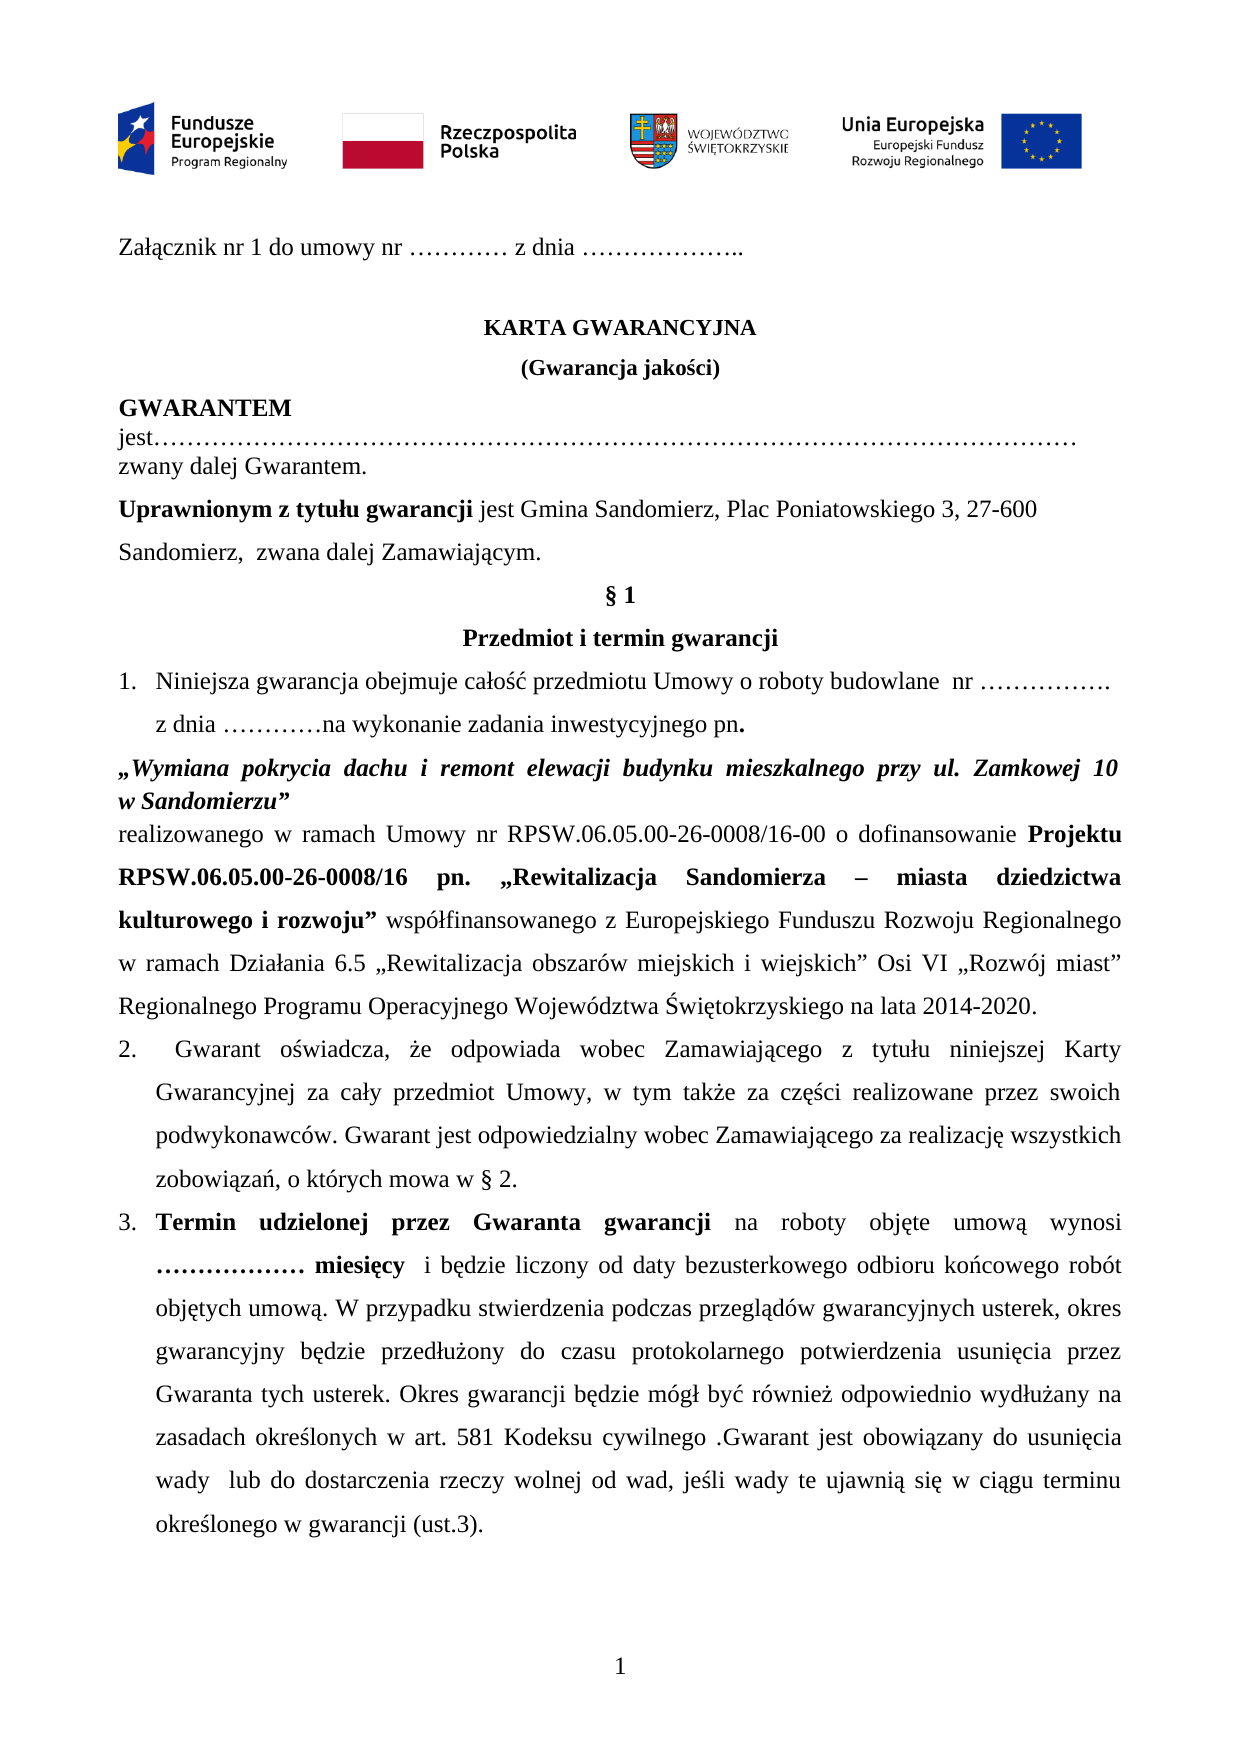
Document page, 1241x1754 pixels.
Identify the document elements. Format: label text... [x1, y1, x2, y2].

text Przedmiot i termin gwarancji [118, 623, 1122, 652]
text (Gwarancja jakości) [118, 354, 1122, 380]
text § 1 [118, 580, 1122, 609]
picture [342, 102, 576, 175]
text „Wymiana pokrycia dachu i remont elewacji budynku mieszkalnego przy ul. Zamkowej 10 w Sandomierzu” [118, 753, 1122, 814]
text realizowanego w ramach Umowy nr RPSW.06.05.00-26-0008/16-00 o dofinansowanie Projektu RPSW.06.05.00-26-0008/16 pn. „Rewitalizacja Sandomierza – miasta dziedzictwa kulturowego i rozwoju” współfinansowanego z Europejskiego Funduszu Rozwoju Regionalnego w ramach Działania 6.5 „Rewitalizacja obszarów miejskich i wiejskich” Osi VI „Rozwój miast” Regionalnego Programu Operacyjnego Województwa Świętokrzyskiego na lata 2014-2020. [118, 819, 1122, 1020]
list Termin udzielonej przez Gwaranta gwarancji na roboty objęte umową wynosi ……………… miesięcy i będzie liczony od daty bezusterkowego odbioru końcowego robót objętych umową. W przypadku stwierdzenia podczas przeglądów gwarancyjnych usterek, okres gwarancyjny będzie przedłużony do czasu protokolarnego potwierdzenia usunięcia przez Gwaranta tych usterek. Okres gwarancji będzie mógł być również odpowiednio wydłużany na zasadach określonych w art. 581 Kodeksu cywilnego .Gwarant jest obowiązany do usunięcia wady lub do dostarczenia rzeczy wolnej od wad, jeśli wady te ujawnią się w ciągu terminu określonego w gwarancji (ust.3). [118, 1207, 1122, 1537]
list Gwarant oświadcza, że odpowiada wobec Zamawiającego z tytułu niniejszej Karty Gwarancyjnej za cały przedmiot Umowy, w tym także za części realizowane przez swoich podwykonawców. Gwarant jest odpowiedzialny wobec Zamawiającego za realizację wszystkich zobowiązań, o których mowa w § 2. [118, 1034, 1122, 1192]
picture [118, 102, 287, 175]
text Załącznik nr 1 do umowy nr ………… z dnia ……………….. [118, 232, 1122, 261]
list Niniejsza gwarancja obejmuje całość przedmiotu Umowy o roboty budowlane nr ……………. z dnia …………na wykonanie zadania inwestycyjnego pn. [118, 666, 1122, 738]
text GWARANTEM jest………………………………………………………………………………………………… [118, 393, 1122, 451]
picture [630, 102, 789, 175]
picture [842, 102, 1082, 175]
text Uprawnionym z tytułu gwarancji jest Gmina Sandomierz, Plac Poniatowskiego 3, 27-600 Sandomierz, zwana dalej Zamawiającym. [118, 494, 1122, 566]
text KARTA GWARANCYJNA [118, 314, 1122, 341]
text zwany dalej Gwarantem. [118, 451, 1122, 479]
